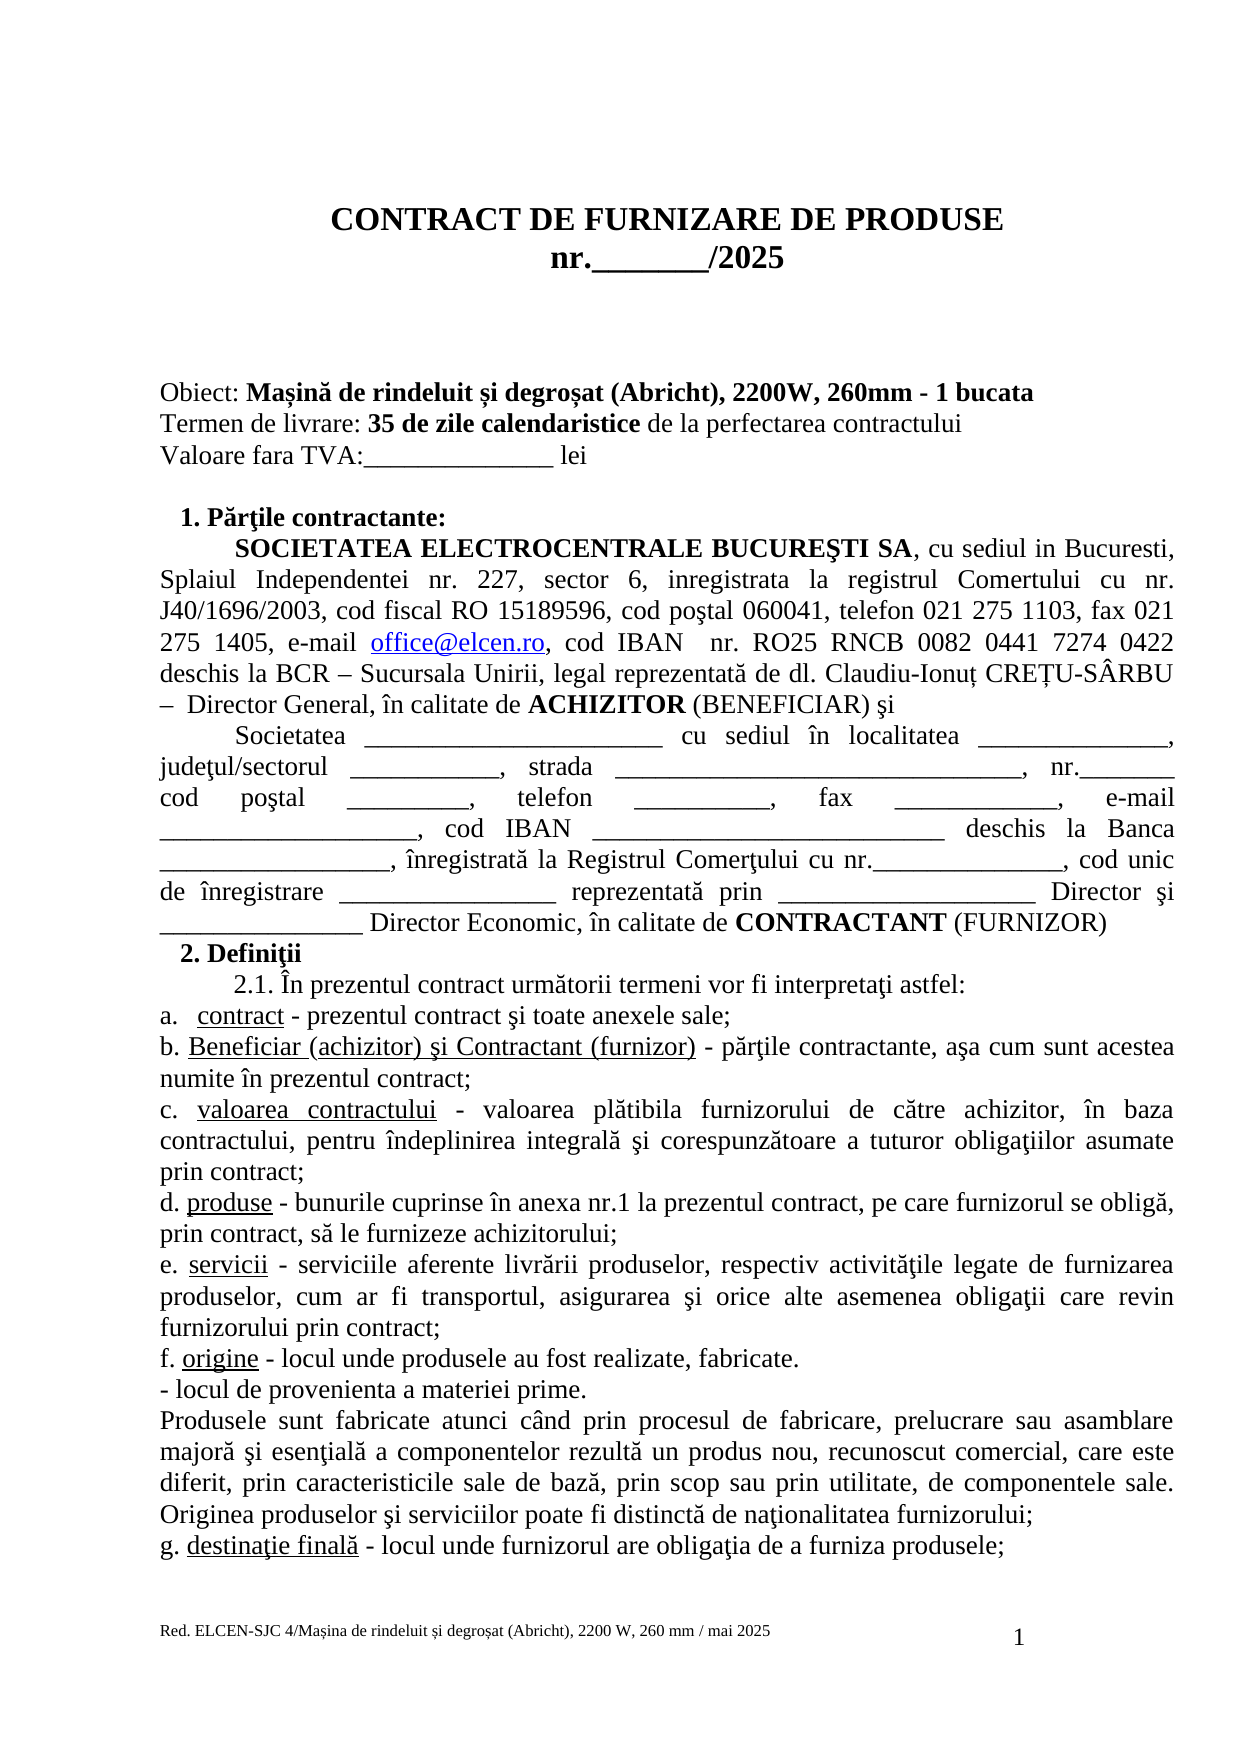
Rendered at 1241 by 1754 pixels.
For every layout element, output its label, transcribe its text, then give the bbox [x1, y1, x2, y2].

text c. valoarea contractului - valoarea plătibila furnizorului de către achizitor, în baza contractului, pentru îndeplinirea integrală şi corespunzătoare a tuturor obligaţiilor asumate prin contract; [159, 1093, 1175, 1186]
text Obiect: Mașină de rindeluit și degroșat (Abricht), 2200W, 260mm - 1 bucata [159, 376, 1175, 408]
text - locul de provenienta a materiei prime. [159, 1373, 1175, 1404]
text 1. Părţile contractante: [159, 501, 1175, 532]
text d. produse - bunurile cuprinse în anexa nr.1 la prezentul contract, pe care furnizorul se obligă, prin contract, să le furnizeze achizitorului; [159, 1186, 1175, 1248]
text CONTRACT DE FURNIZARE DE PRODUSE nr._______/2025 [159, 199, 1175, 276]
text 2.1. În prezentul contract următorii termeni vor fi interpretaţi astfel: [159, 968, 1175, 999]
list contract - prezentul contract şi toate anexele sale; [159, 999, 1175, 1031]
text Valoare fara TVA:______________ lei [159, 439, 1175, 470]
text f. origine - locul unde produsele au fost realizate, fabricate. [159, 1342, 1175, 1373]
text SOCIETATEA ELECTROCENTRALE BUCUREŞTI SA, cu sediul in Bucuresti, Splaiul Independentei nr. 227, sector 6, inregistrata la registrul Comertului cu nr. J40/1696/2003, cod fiscal RO 15189596, cod poştal 060041, telefon 021 275 1103, fax 021 275 1405, e-mail office@elcen.ro, cod IBAN nr. RO25 RNCB 0082 0441 7274 0422 deschis la BCR – Sucursala Unirii, legal reprezentată de dl. Claudiu-Ionuț CREȚU-SÂRBU – Director General, în calitate de ACHIZITOR (BENEFICIAR) şi [159, 532, 1175, 719]
text Societatea ______________________ cu sediul în localitatea ______________, judeţul/sectorul ___________, strada ______________________________, nr._______ cod poştal _________, telefon __________, fax ____________, e-mail ___________________, cod IBAN __________________________ deschis la Banca _________________, înregistrată la Registrul Comerţului cu nr.______________, cod unic de înregistrare ________________ reprezentată prin ___________________ Director şi _______________ Director Economic, în calitate de CONTRACTANT (FURNIZOR) [159, 719, 1175, 937]
text Produsele sunt fabricate atunci când prin procesul de fabricare, prelucrare sau asamblare majoră şi esenţială a componentelor rezultă un produs nou, recunoscut comercial, care este diferit, prin caracteristicile sale de bază, prin scop sau prin utilitate, de componentele sale. Originea produselor şi serviciilor poate fi distinctă de naţionalitatea furnizorului; [159, 1404, 1175, 1529]
text e. servicii - serviciile aferente livrării produselor, respectiv activităţile legate de furnizarea produselor, cum ar fi transportul, asigurarea şi orice alte asemenea obligaţii care revin furnizorului prin contract; [159, 1248, 1175, 1342]
text 2. Definiţii [159, 937, 1175, 968]
text Termen de livrare: 35 de zile calendaristice de la perfectarea contractului [159, 408, 1175, 439]
text g. destinaţie finală - locul unde furnizorul are obligaţia de a furniza produsele; [159, 1529, 1175, 1560]
text b. Beneficiar (achizitor) şi Contractant (furnizor) - părţile contractante, aşa cum sunt acestea numite în prezentul contract; [159, 1031, 1175, 1093]
